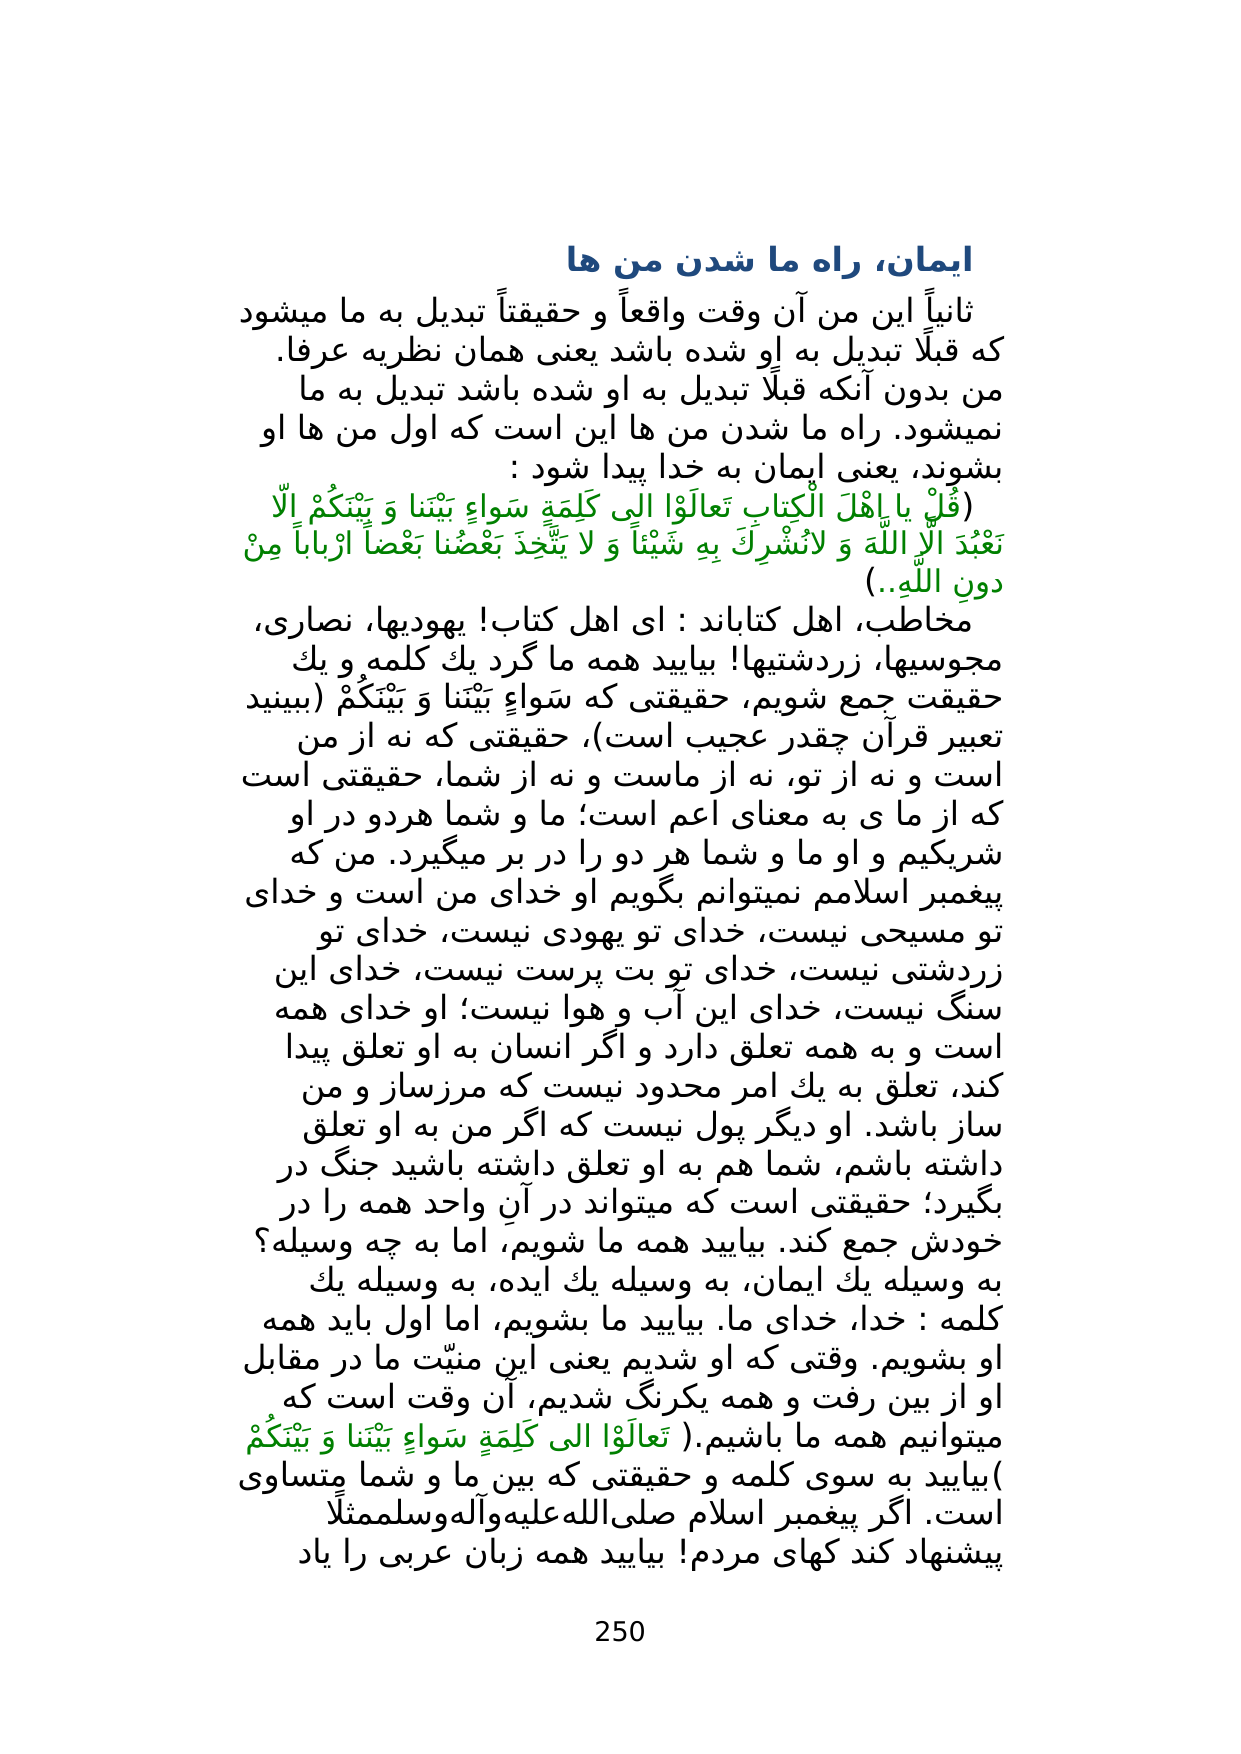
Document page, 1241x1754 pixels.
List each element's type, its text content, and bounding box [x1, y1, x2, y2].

text ثانياً اين من آن وقت واقعاً و حقيقتاً تبديل به ما می‏شود كه قبلًا تبديل به او شده باشد يعنی همان نظريه عرفا. من بدون آنكه قبلًا تبديل به او شده باشد تبديل به ما نمی‏شود. راه ما شدن من ها اين است كه اول من ها او بشوند، يعنی ايمان به خدا پيدا شود : [236, 292, 1004, 486]
text (قُلْ يا اهْلَ الْكِتابِ تَعالَوْا الی‏ كَلِمَةٍ سَواءٍ بَيْنَنا وَ بَيْنَكُمْ الّا نَعْبُدَ الَّا اللَّهَ وَ لانُشْرِكَ بِهِ شَيْئاً وَ لا يَتَّخِذَ بَعْضُنا بَعْضاً ارْباباً مِنْ دونِ اللَّهِ..) [236, 486, 1004, 600]
subtitle ايمان، راه ما شدن من ها [236, 241, 1004, 279]
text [236, 600, 1004, 1572]
